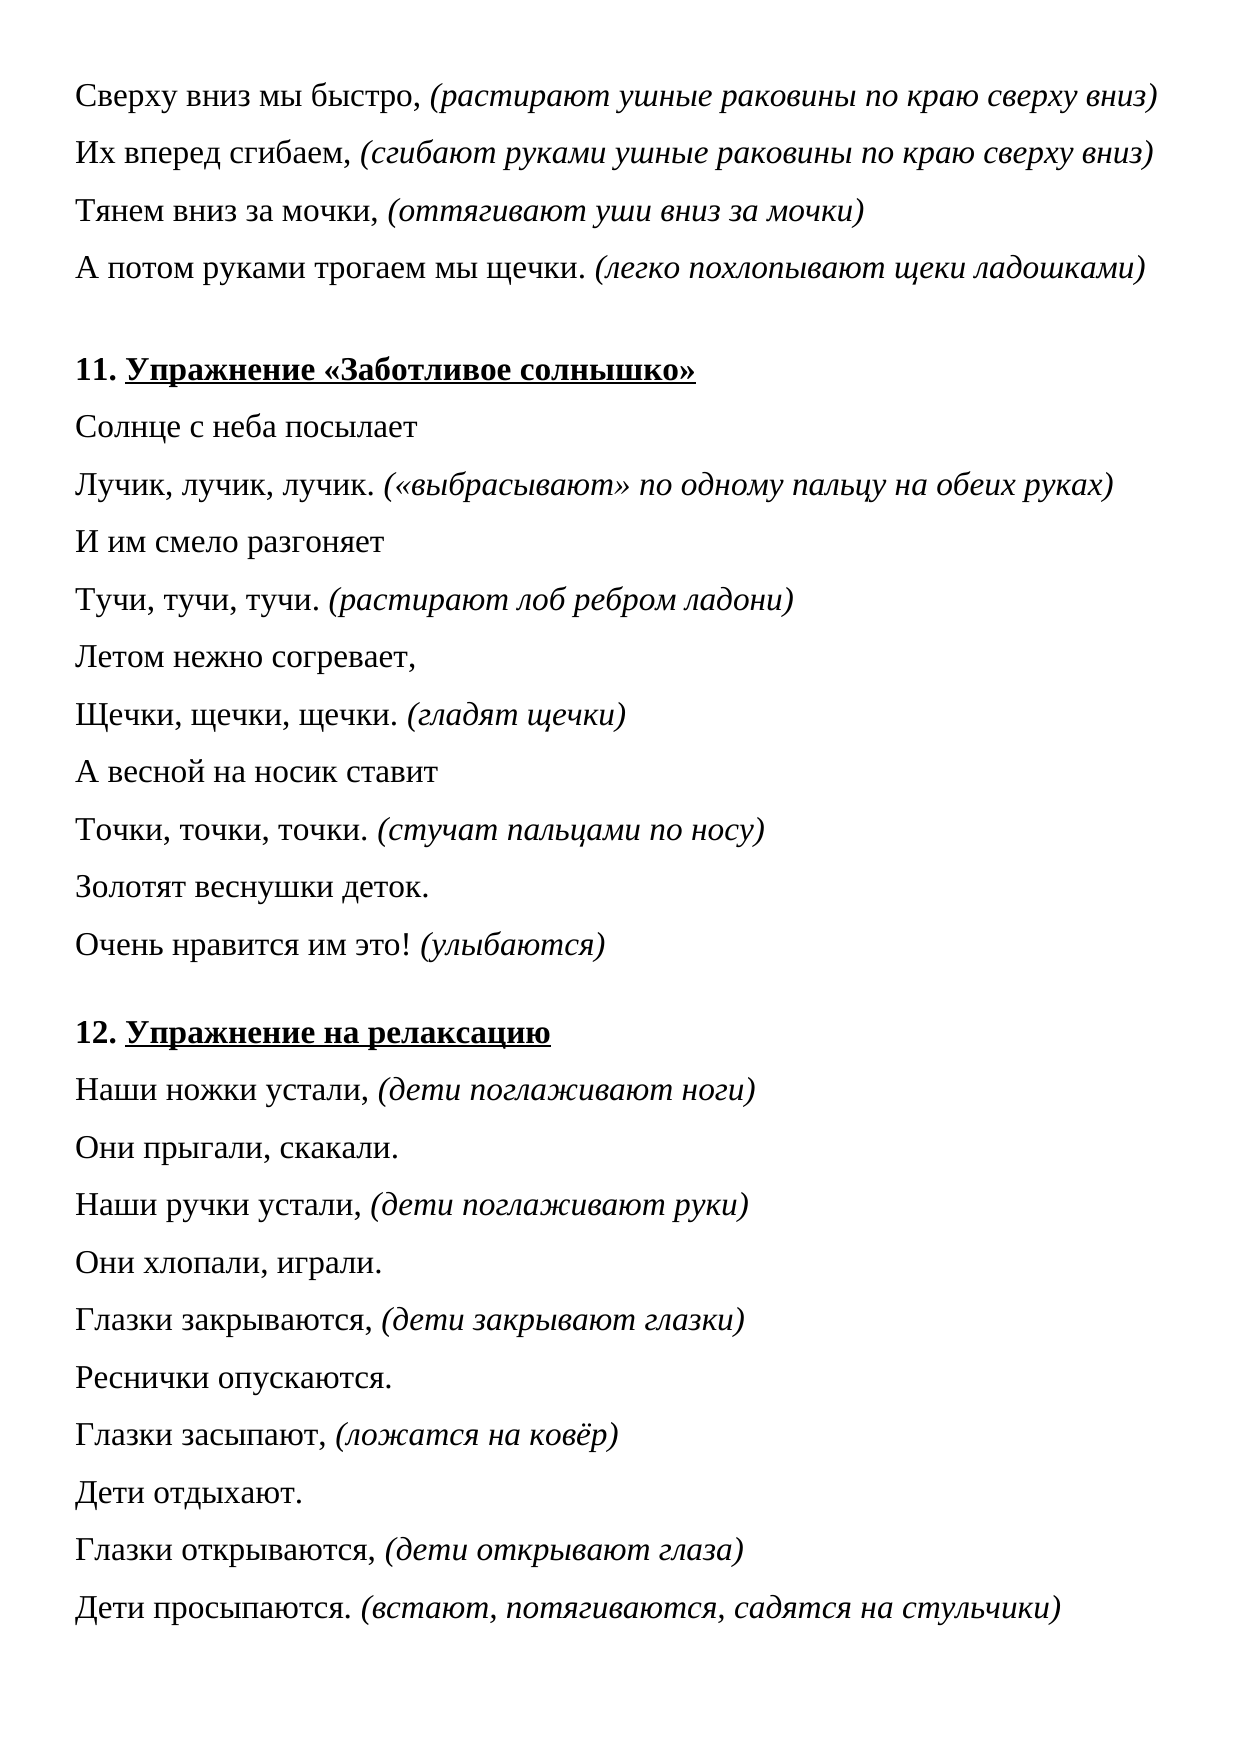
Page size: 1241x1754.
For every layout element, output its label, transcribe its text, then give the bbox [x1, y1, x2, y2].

text А потом руками трогаем мы щечки. (легко похлопывают щеки ладошками) [75, 247, 1165, 286]
text И им смело разгоняет [75, 522, 1165, 560]
text Солнце с неба посылает [75, 407, 1165, 445]
text Дети отдыхают. [75, 1472, 1165, 1511]
text Глазки засыпают, (ложатся на ковёр) [75, 1415, 1165, 1453]
text Летом нежно согревает, [75, 637, 1165, 675]
text Глазки открываются, (дети открывают глаза) [75, 1530, 1165, 1568]
text Лучик, лучик, лучик. («выбрасывают» по одному пальцу на обеих руках) [75, 464, 1165, 502]
text Тянем вниз за мочки, (оттягивают уши вниз за мочки) [75, 190, 1165, 228]
text Очень нравится им это! (улыбаются) [75, 924, 1165, 962]
text Щечки, щечки, щечки. (гладят щечки) [75, 694, 1165, 732]
text 11. Упражнение «Заботливое солнышко» [75, 349, 1165, 387]
text А весной на носик ставит [75, 752, 1165, 790]
text Сверху вниз мы быстро, (растирают ушные раковины по краю сверху вниз) [75, 75, 1165, 113]
text Они прыгали, скакали. [75, 1127, 1165, 1166]
text Точки, точки, точки. (стучат пальцами по носу) [75, 809, 1165, 847]
text Глазки закрываются, (дети закрывают глазки) [75, 1300, 1165, 1338]
text 12. Упражнение на релаксацию [75, 1012, 1165, 1051]
text Наши ножки устали, (дети поглаживают ноги) [75, 1070, 1165, 1108]
text Золотят веснушки деток. [75, 867, 1165, 905]
text Они хлопали, играли. [75, 1242, 1165, 1281]
text Дети просыпаются. (встают, потягиваются, садятся на стульчики) [75, 1587, 1165, 1626]
text Наши ручки устали, (дети поглаживают руки) [75, 1185, 1165, 1223]
text Реснички опускаются. [75, 1357, 1165, 1396]
text Тучи, тучи, тучи. (растирают лоб ребром ладони) [75, 579, 1165, 617]
text Их вперед сгибаем, (сгибают руками ушные раковины по краю сверху вниз) [75, 132, 1165, 171]
